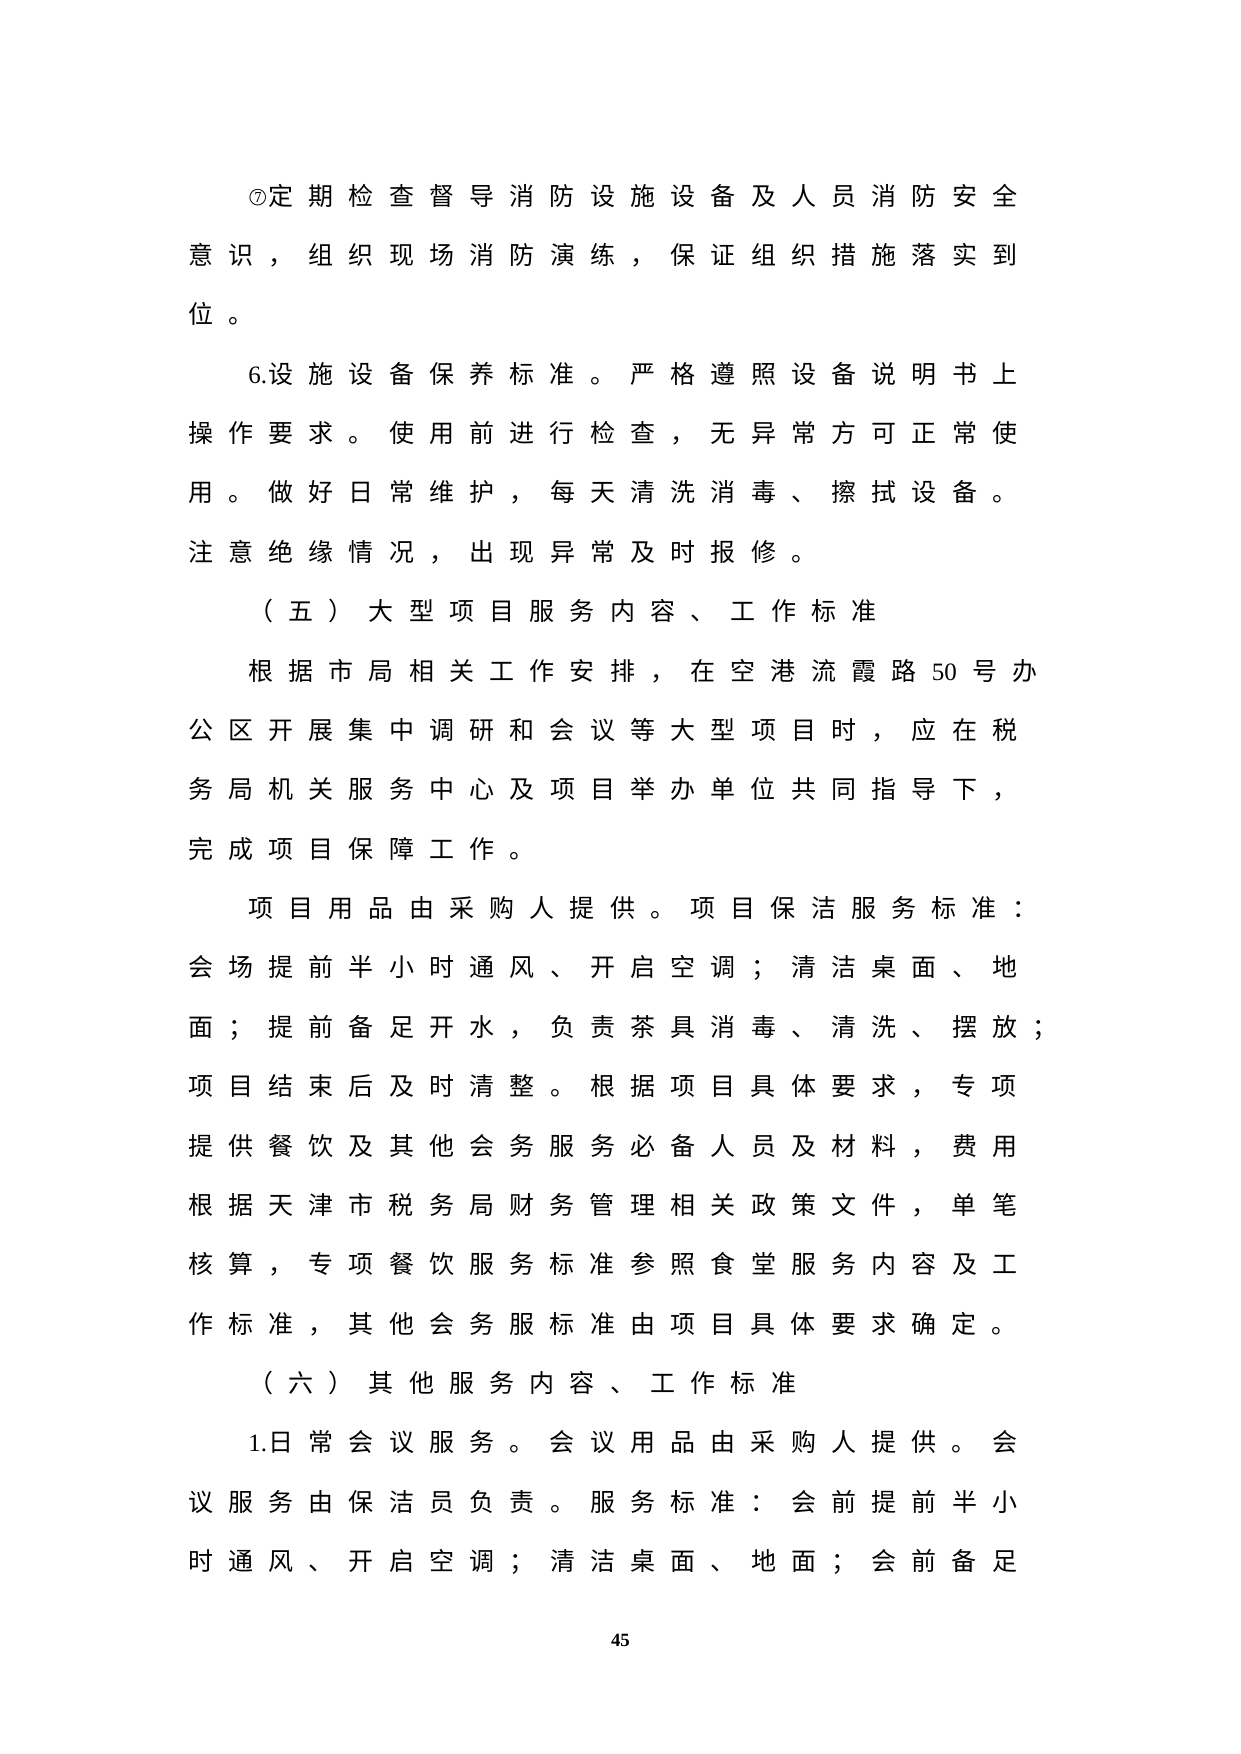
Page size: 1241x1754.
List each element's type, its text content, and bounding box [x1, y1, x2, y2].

text （五）大型项目服务内容、工作标准 [188, 580, 1052, 639]
text 根据市局相关工作安排，在空港流霞路50号办公区开展集中调研和会议等大型项目时，应在税务局机关服务中心及项目举办单位共同指导下，完成项目保障工作。 [188, 639, 1052, 877]
text 6.设施设备保养标准。严格遵照设备说明书上操作要求。使用前进行检查，无异常方可正常使用。做好日常维护，每天清洗消毒、擦拭设备。注意绝缘情况，出现异常及时报修。 [188, 343, 1052, 580]
text 项目用品由采购人提供。项目保洁服务标准：会场提前半小时通风、开启空调；清洁桌面、地面；提前备足开水，负责茶具消毒、清洗、摆放；项目结束后及时清整。根据项目具体要求，专项提供餐饮及其他会务服务必备人员及材料，费用根据天津市税务局财务管理相关政策文件，单笔核算，专项餐饮服务标准参照食堂服务内容及工作标准，其他会务服标准由项目具体要求确定。 [188, 877, 1052, 1352]
text （六）其他服务内容、工作标准 [188, 1352, 1052, 1411]
text ⑦定期检查督导消防设施设备及人员消防安全意识，组织现场消防演练，保证组织措施落实到位。 [188, 164, 1052, 343]
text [188, 1411, 1052, 1589]
